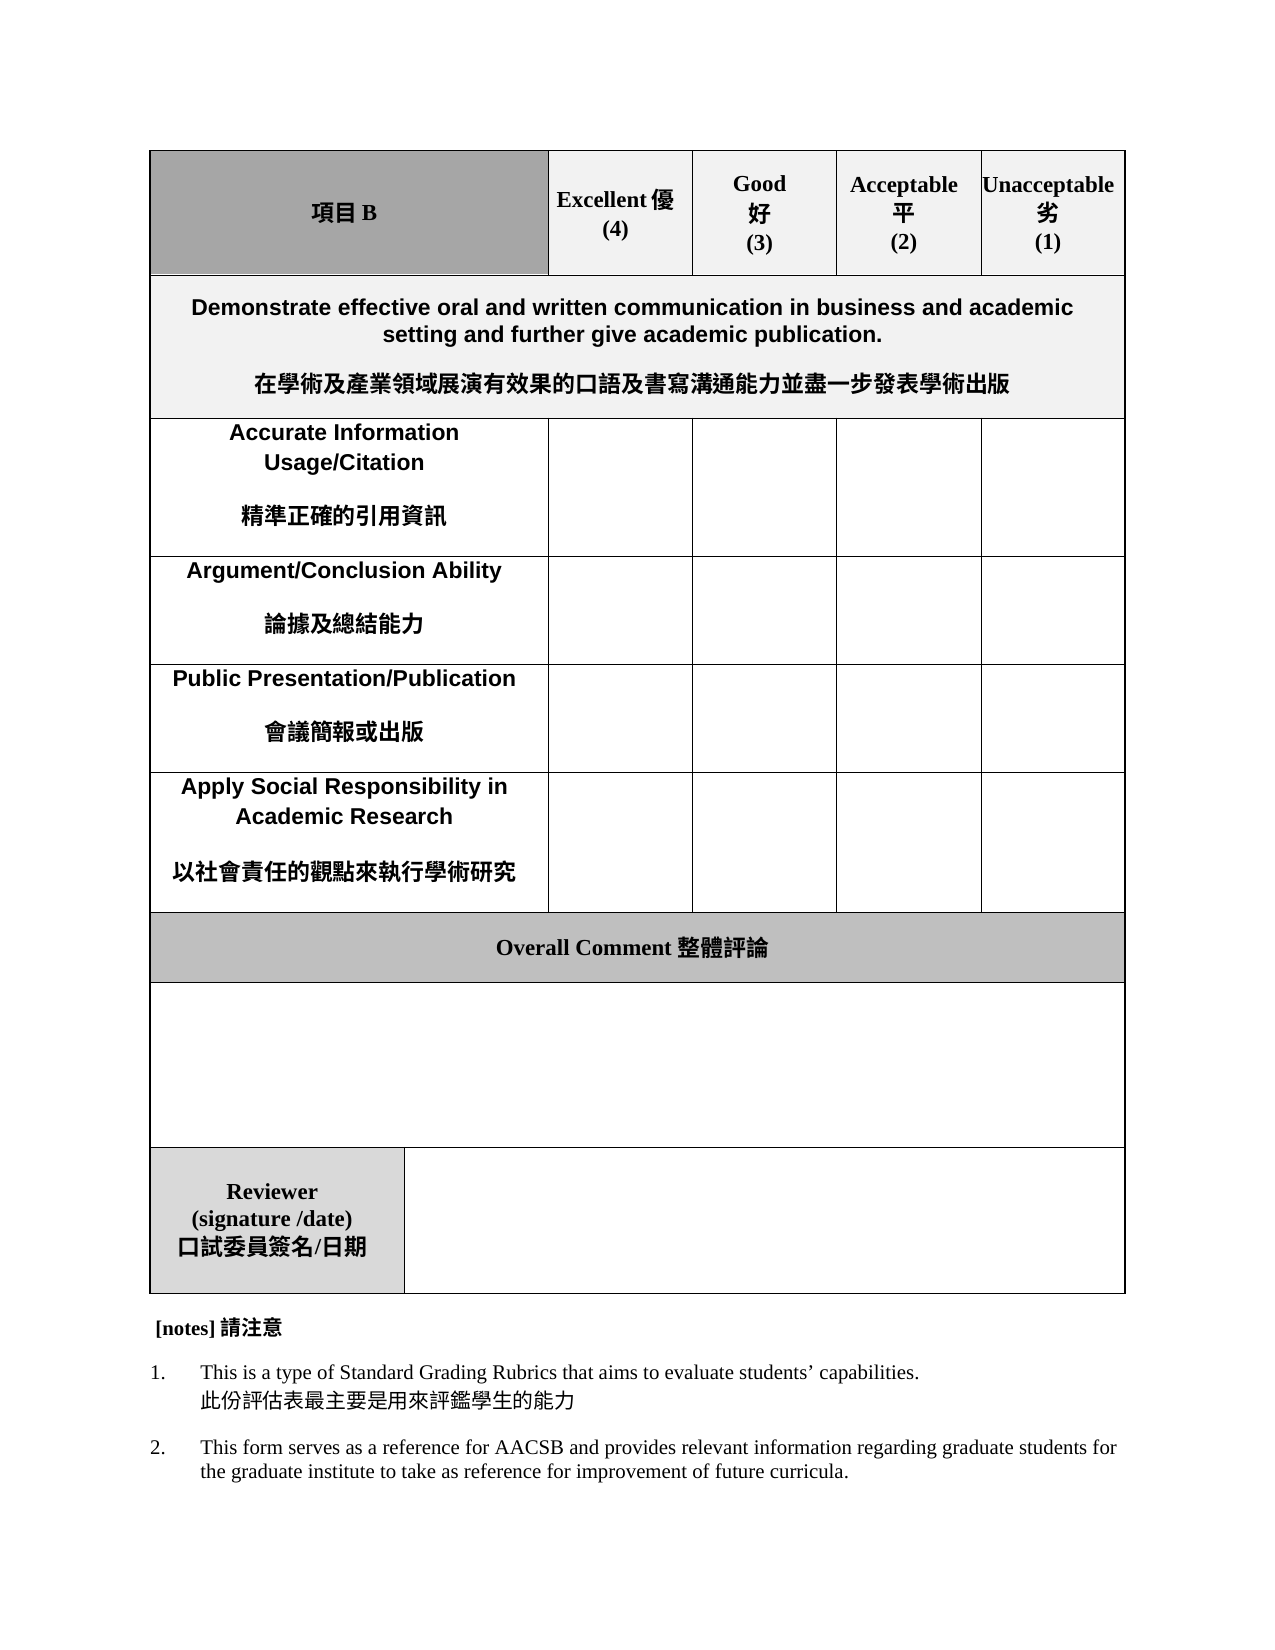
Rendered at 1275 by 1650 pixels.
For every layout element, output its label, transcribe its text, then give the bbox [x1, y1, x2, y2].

table_cell [549, 665, 692, 772]
table_cell [837, 419, 981, 556]
table_cell [982, 419, 1124, 556]
table_cell [693, 557, 836, 664]
table_cell [693, 419, 836, 556]
table_cell Argument/Conclusion Ability 論據及總結能力 [151, 557, 548, 664]
table_cell Demonstrate effective oral and written communication in business and academic setting and further give academic publication. 在學術及產業領域展演有效果的口語及書寫溝通能力並盡一步發表學術出版 [151, 276, 1124, 418]
table_cell Unacceptable劣 (1) [982, 151, 1124, 274]
table_cell [837, 665, 981, 772]
table_cell Apply Social Responsibility in Academic Research 以社會責任的觀點來執行學術研究 [151, 773, 548, 912]
text 此份評估表最主要是用來評鑑學生的能力 [200, 1384, 1125, 1414]
table_cell Reviewer (signature /date) 口試委員簽名/日期 [151, 1148, 404, 1293]
table_cell [151, 983, 1124, 1147]
table_cell [693, 665, 836, 772]
list This form serves as a reference for AACSB and provides relevant information regarding graduate students for the graduate institute to take as reference for improvement of future curricula. [150, 1435, 1125, 1483]
table_cell [837, 773, 981, 912]
table_cell [549, 773, 692, 912]
table_cell [982, 557, 1124, 664]
table_cell [693, 773, 836, 912]
table_cell [549, 419, 692, 556]
table_cell Good 好 (3) [693, 151, 836, 274]
table_cell Acceptable平 (2) [837, 151, 981, 274]
table_cell Public Presentation/Publication 會議簡報或出版 [151, 665, 548, 772]
table_cell Item B 項目B [151, 151, 548, 274]
table_cell Excellent優 (4) [549, 151, 692, 274]
table_cell Overall Comment 整體評論 [151, 913, 1124, 982]
list This is a type of Standard Grading Rubrics that aims to evaluate students’ capabilities. [150, 1360, 1125, 1384]
text [notes] 請注意 [150, 1313, 1125, 1341]
table_cell [837, 557, 981, 664]
table_cell Accurate Information Usage/Citation 精準正確的引用資訊 [151, 419, 548, 556]
table_cell [405, 1148, 1124, 1293]
table_cell [982, 773, 1124, 912]
table_cell [549, 557, 692, 664]
table_cell [982, 665, 1124, 772]
